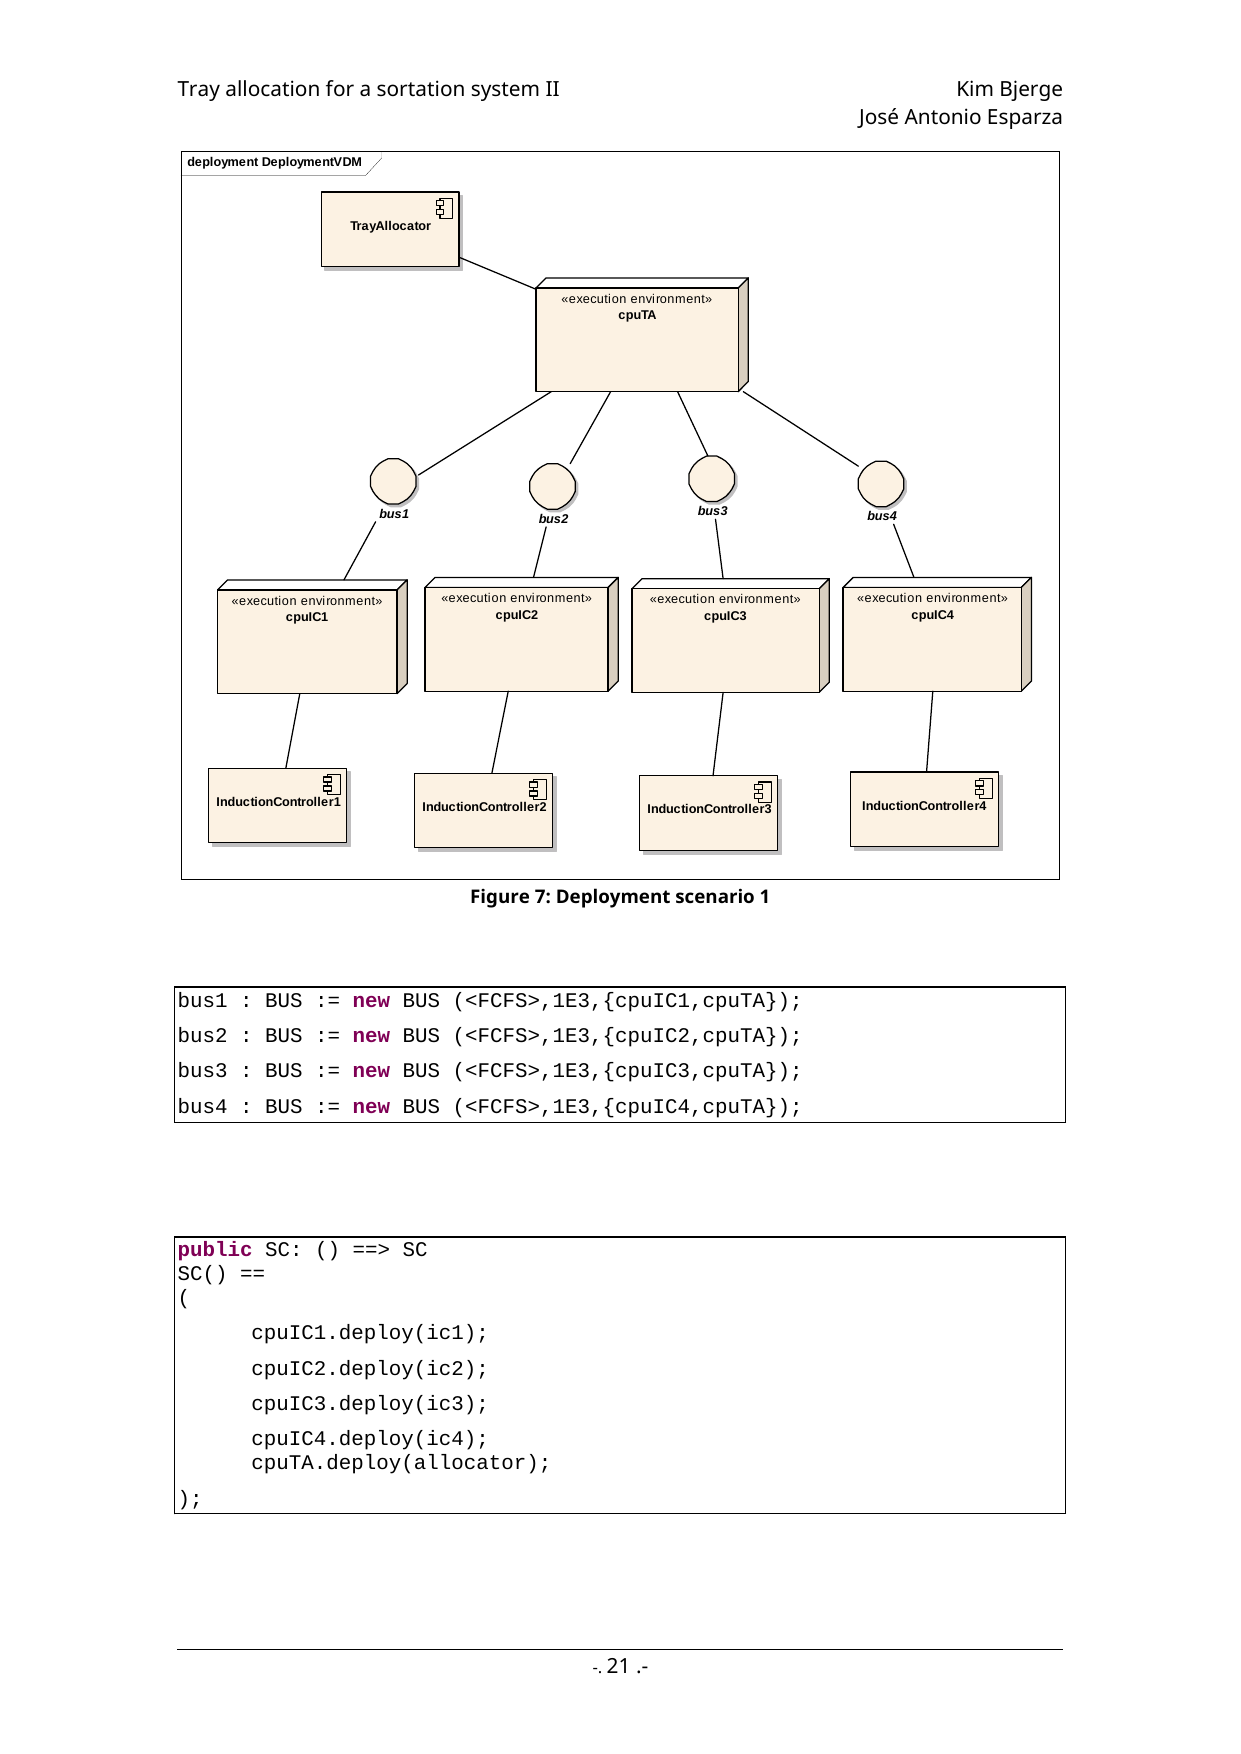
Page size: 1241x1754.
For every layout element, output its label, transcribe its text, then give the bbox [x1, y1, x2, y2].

text ( [177, 1287, 1063, 1310]
text bus3 : BUS := new BUS (<FCFS>,1E3,{cpuIC3,cpuTA}); [175, 1057, 1065, 1084]
text SC() == [177, 1263, 1063, 1287]
text bus4 : BUS := new BUS (<FCFS>,1E3,{cpuIC4,cpuTA}); [175, 1093, 1065, 1122]
text public SC: () ==> SC [175, 1238, 1065, 1263]
text cpuIC4.deploy(ic4); [175, 1425, 1065, 1452]
text cpuTA.deploy(allocator); [177, 1452, 1063, 1476]
text cpuIC1.deploy(ic1); [175, 1319, 1065, 1346]
text bus2 : BUS := new BUS (<FCFS>,1E3,{cpuIC2,cpuTA}); [175, 1022, 1065, 1049]
text cpuIC3.deploy(ic3); [175, 1390, 1065, 1417]
text ); [175, 1484, 1065, 1513]
text bus1 : BUS := new BUS (<FCFS>,1E3,{cpuIC1,cpuTA}); [175, 988, 1065, 1013]
text cpuIC2.deploy(ic2); [175, 1354, 1065, 1381]
